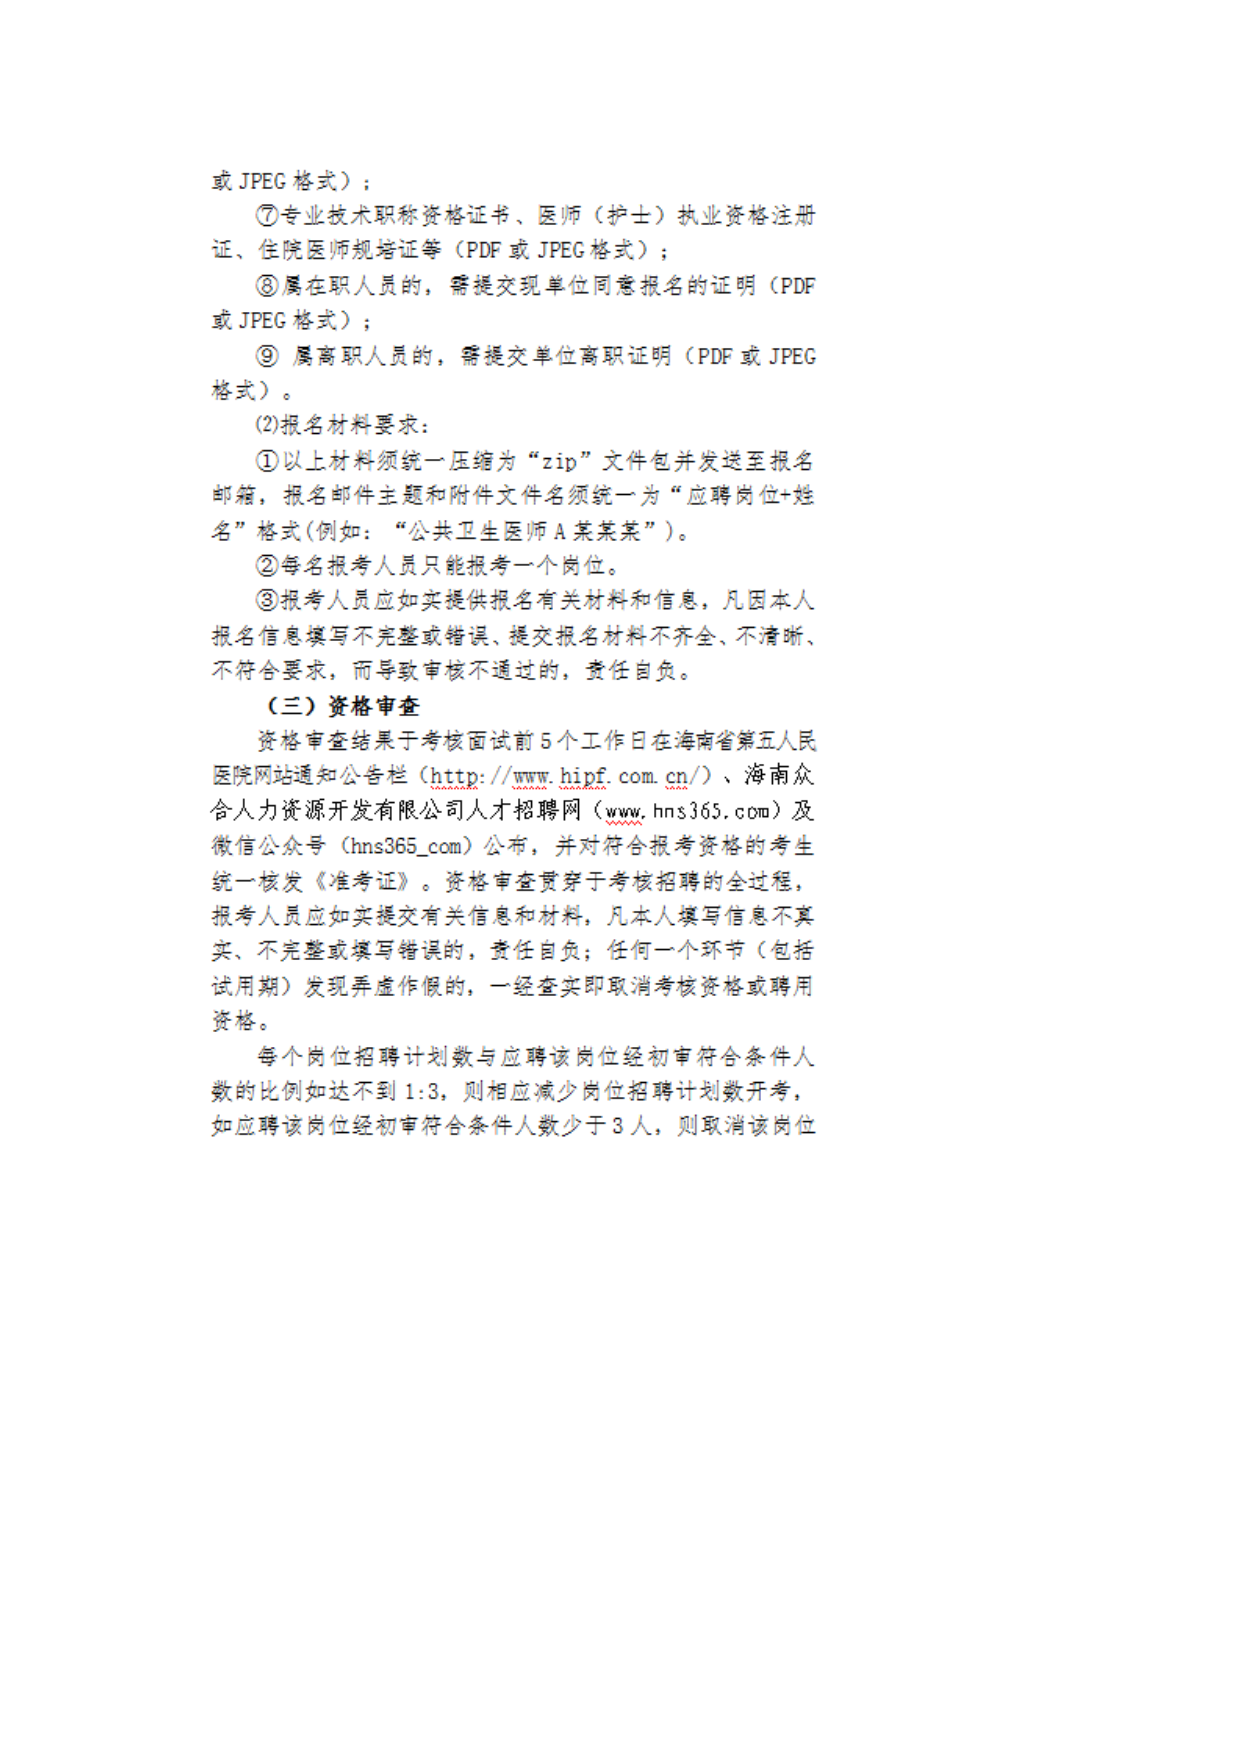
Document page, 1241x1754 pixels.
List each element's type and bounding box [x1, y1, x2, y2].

picture [187, 164, 847, 1168]
